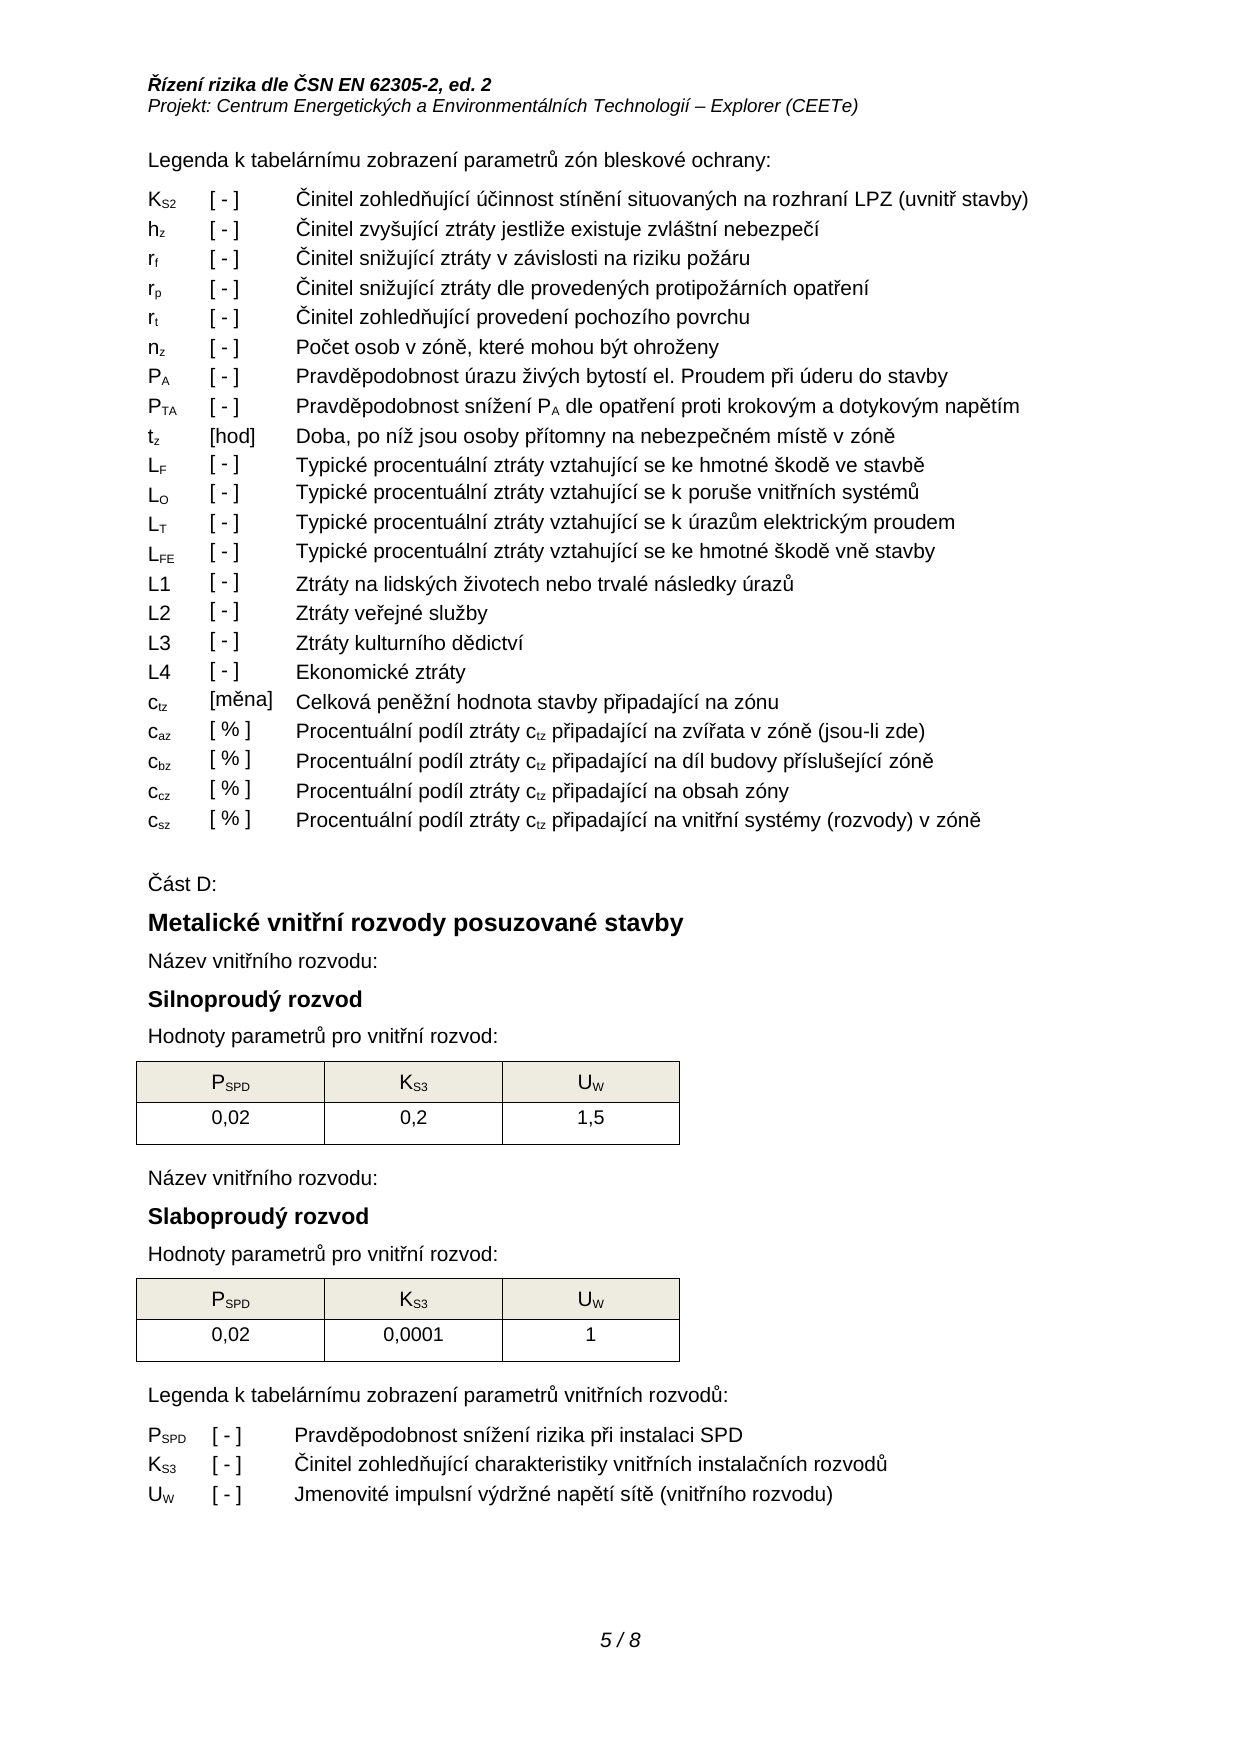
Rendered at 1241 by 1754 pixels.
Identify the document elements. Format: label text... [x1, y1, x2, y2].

table_cell Pravděpodobnost snížení PA dle opatření proti krokovým a dotykovým napětím [284, 391, 1104, 421]
table_cell 0,0001 [325, 1320, 502, 1361]
table_cell Pravděpodobnost úrazu živých bytostí el. Proudem při úderu do stavby [284, 362, 1104, 391]
text Metalické vnitřní rozvody posuzované stavby [148, 908, 1093, 937]
table_cell L1 [136, 569, 198, 598]
table_cell [ - ] [198, 332, 284, 362]
table_cell rp [136, 273, 198, 302]
table_cell LO [136, 480, 198, 509]
table_cell Ztráty na lidských životech nebo trvalé následky úrazů [284, 569, 1104, 598]
table_cell Procentuální podíl ztráty ctz připadající na vnitřní systémy (rozvody) v zóně [284, 805, 1104, 835]
table_cell KS3 [136, 1449, 201, 1479]
table_cell Jmenovité impulsní výdržné napětí sítě (vnitřního rozvodu) [283, 1479, 1104, 1508]
table_cell L3 [136, 628, 198, 657]
text Legenda k tabelárnímu zobrazení parametrů zón bleskové ochrany: [148, 148, 1093, 172]
text Slaboproudý rozvod [148, 1203, 1093, 1229]
table_cell Ztráty kulturního dědictví [284, 628, 1104, 657]
table_cell 0,2 [325, 1103, 502, 1143]
table_header PSPD [136, 1420, 201, 1449]
table_cell Celková peněžní hodnota stavby připadající na zónu [284, 687, 1104, 717]
table_cell [ - ] [198, 598, 284, 628]
text Část D: [148, 871, 1093, 895]
table_header KS3 [325, 1062, 502, 1102]
table_header KS3 [325, 1279, 502, 1319]
table_cell [ - ] [198, 214, 284, 243]
table_cell 1,5 [503, 1103, 679, 1143]
table_header [ - ] [198, 184, 284, 214]
table_cell Činitel zohledňující provedení pochozího povrchu [284, 303, 1104, 332]
table_cell LF [136, 450, 198, 480]
table_cell 0,02 [137, 1103, 324, 1143]
table_cell 1 [503, 1320, 679, 1361]
table_cell [ - ] [198, 243, 284, 273]
table_cell Činitel zvyšující ztráty jestliže existuje zvláštní nebezpečí [284, 214, 1104, 243]
text Název vnitřního rozvodu: [148, 1166, 1093, 1190]
text Hodnoty parametrů pro vnitřní rozvod: [148, 1241, 1093, 1265]
table_cell 0,02 [137, 1320, 324, 1361]
table_cell L2 [136, 598, 198, 628]
table_cell [ - ] [198, 510, 284, 539]
table_cell [ - ] [201, 1449, 283, 1479]
table_header PSPD [137, 1279, 324, 1319]
table_cell Typické procentuální ztráty vztahující se k úrazům elektrickým proudem [284, 510, 1104, 539]
table_cell [hod] [198, 421, 284, 450]
table_cell LFE [136, 539, 198, 569]
table_cell nz [136, 332, 198, 362]
table_cell cbz [136, 746, 198, 776]
table_cell [ - ] [198, 569, 284, 598]
table_cell Činitel snižující ztráty v závislosti na riziku požáru [284, 243, 1104, 273]
table_cell Činitel zohledňující charakteristiky vnitřních instalačních rozvodů [283, 1449, 1104, 1479]
text Silnoproudý rozvod [148, 986, 1093, 1012]
table_cell [ - ] [198, 628, 284, 657]
table_cell Procentuální podíl ztráty ctz připadající na obsah zóny [284, 776, 1104, 805]
table_cell ctz [136, 687, 198, 717]
table_cell [ % ] [198, 805, 284, 835]
table_header UW [503, 1279, 679, 1319]
table_cell PTA [136, 391, 198, 421]
table_cell Činitel snižující ztráty dle provedených protipožárních opatření [284, 273, 1104, 302]
table_cell [ - ] [198, 658, 284, 687]
table_cell rf [136, 243, 198, 273]
table_cell [ - ] [198, 450, 284, 480]
table_cell Typické procentuální ztráty vztahující se ke hmotné škodě ve stavbě [284, 450, 1104, 480]
table_cell [ - ] [198, 480, 284, 509]
table_header Pravděpodobnost snížení rizika při instalaci SPD [283, 1420, 1104, 1449]
table_cell rt [136, 303, 198, 332]
text Název vnitřního rozvodu: [148, 949, 1093, 973]
text Legenda k tabelárnímu zobrazení parametrů vnitřních rozvodů: [148, 1383, 1093, 1407]
table_cell ccz [136, 776, 198, 805]
table_cell Ztráty veřejné služby [284, 598, 1104, 628]
table_cell Počet osob v zóně, které mohou být ohroženy [284, 332, 1104, 362]
table_cell [ - ] [198, 303, 284, 332]
text Hodnoty parametrů pro vnitřní rozvod: [148, 1024, 1093, 1048]
table_header [ - ] [201, 1420, 283, 1449]
table_cell csz [136, 805, 198, 835]
table_cell PA [136, 362, 198, 391]
table_header UW [503, 1062, 679, 1102]
table_cell Procentuální podíl ztráty ctz připadající na zvířata v zóně (jsou-li zde) [284, 717, 1104, 746]
table_header KS2 [136, 184, 198, 214]
table_cell [ - ] [198, 391, 284, 421]
table_cell caz [136, 717, 198, 746]
table_cell [měna] [198, 687, 284, 717]
table_cell [ - ] [198, 362, 284, 391]
table_header PSPD [137, 1062, 324, 1102]
table_cell [ % ] [198, 776, 284, 805]
table_cell LT [136, 510, 198, 539]
table_cell Ekonomické ztráty [284, 658, 1104, 687]
table_cell Typické procentuální ztráty vztahující se k poruše vnitřních systémů [284, 480, 1104, 509]
table_cell [ % ] [198, 717, 284, 746]
table_cell Doba, po níž jsou osoby přítomny na nebezpečném místě v zóně [284, 421, 1104, 450]
table_cell [ - ] [201, 1479, 283, 1508]
table_cell Typické procentuální ztráty vztahující se ke hmotné škodě vně stavby [284, 539, 1104, 569]
table_cell UW [136, 1479, 201, 1508]
table_cell [ - ] [198, 273, 284, 302]
table_cell hz [136, 214, 198, 243]
table_cell L4 [136, 658, 198, 687]
table_cell Procentuální podíl ztráty ctz připadající na díl budovy příslušející zóně [284, 746, 1104, 776]
table_cell [ % ] [198, 746, 284, 776]
table_cell [ - ] [198, 539, 284, 569]
table_header Činitel zohledňující účinnost stínění situovaných na rozhraní LPZ (uvnitř stavby) [284, 184, 1104, 214]
table_cell tz [136, 421, 198, 450]
